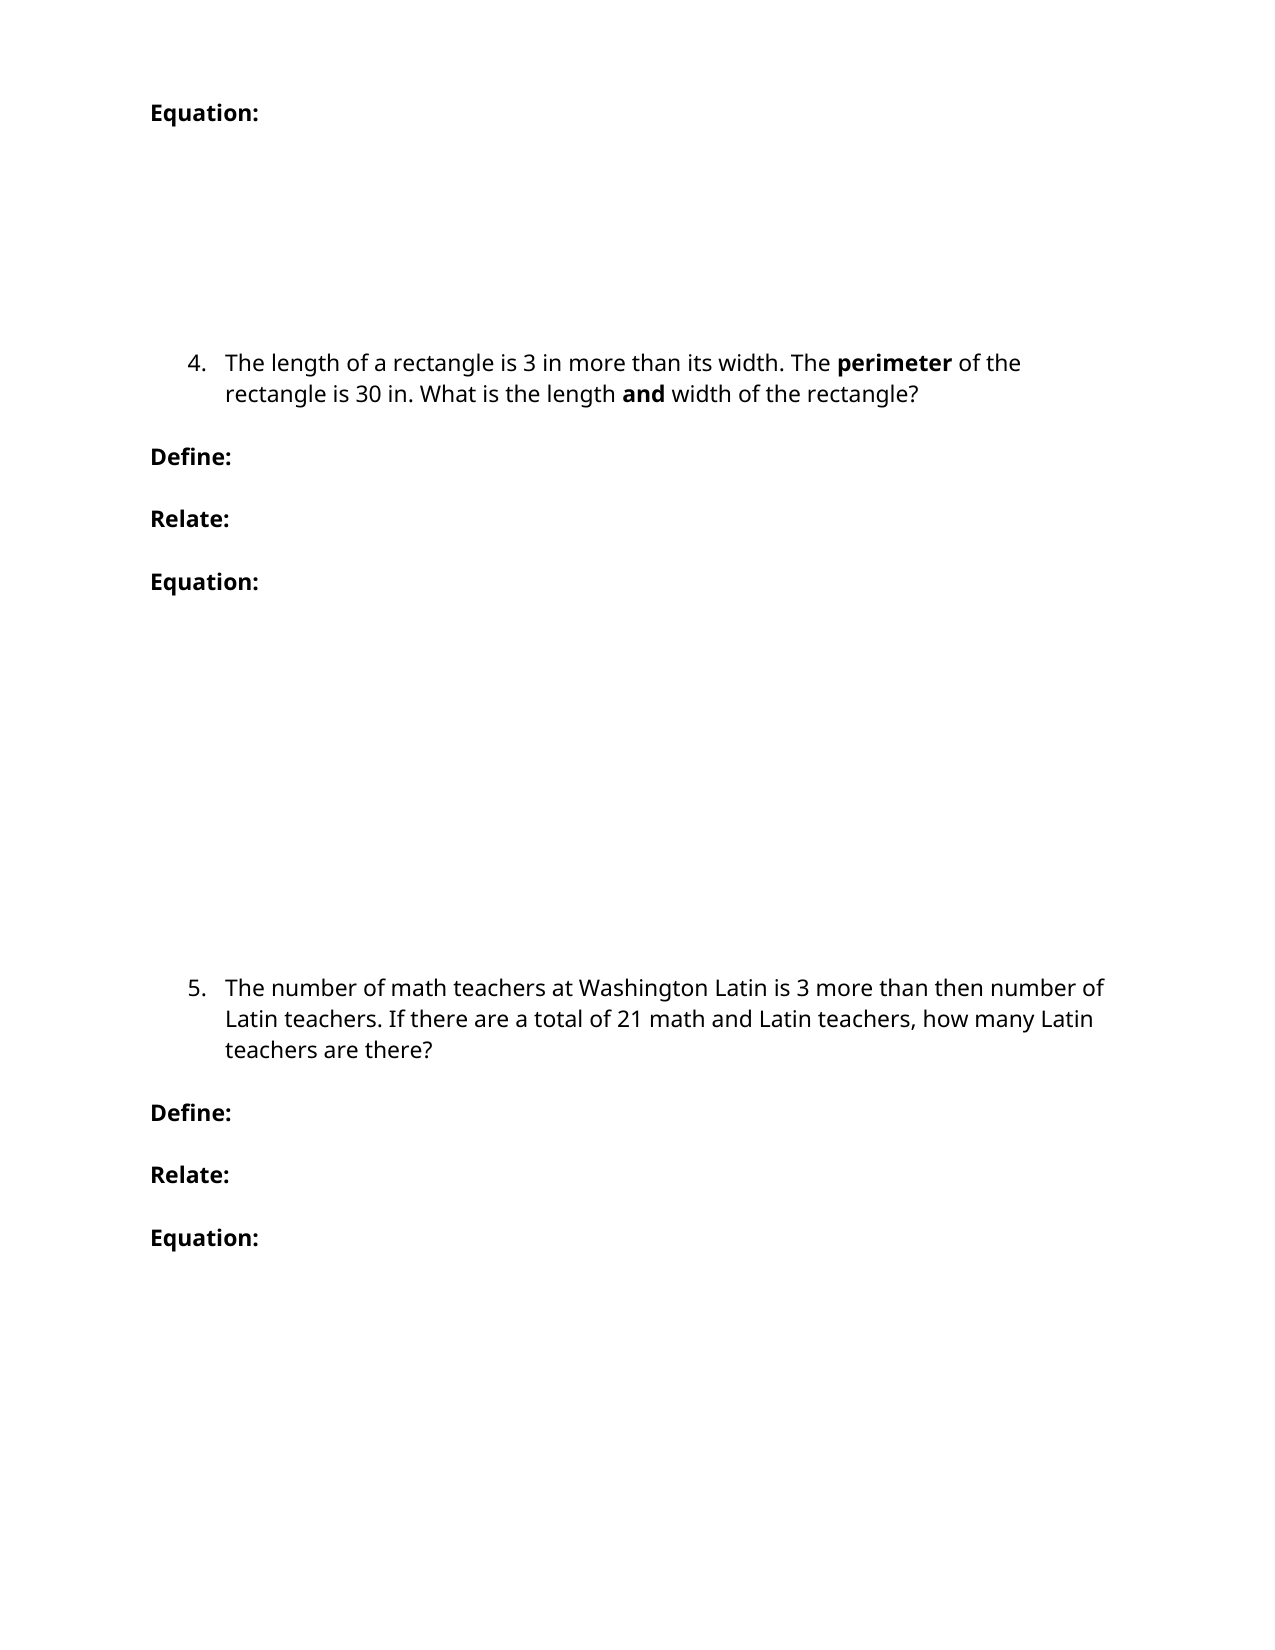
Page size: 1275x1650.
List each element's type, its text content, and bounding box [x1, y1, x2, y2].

text Relate: [150, 503, 1125, 534]
list The number of math teachers at Washington Latin is 3 more than then number of Latin teachers. If there are a total of 21 math and Latin teachers, how many Latin teachers are there? [187, 972, 1125, 1066]
text Relate: [150, 1159, 1125, 1191]
text Define: [150, 1097, 1125, 1128]
text Define: [150, 441, 1125, 472]
text Equation: [150, 1222, 1125, 1253]
text Equation: [150, 566, 1125, 597]
text Equation: [150, 97, 1125, 128]
list The length of a rectangle is 3 in more than its width. The perimeter of the rectangle is 30 in. What is the length and width of the rectangle? [187, 347, 1125, 409]
